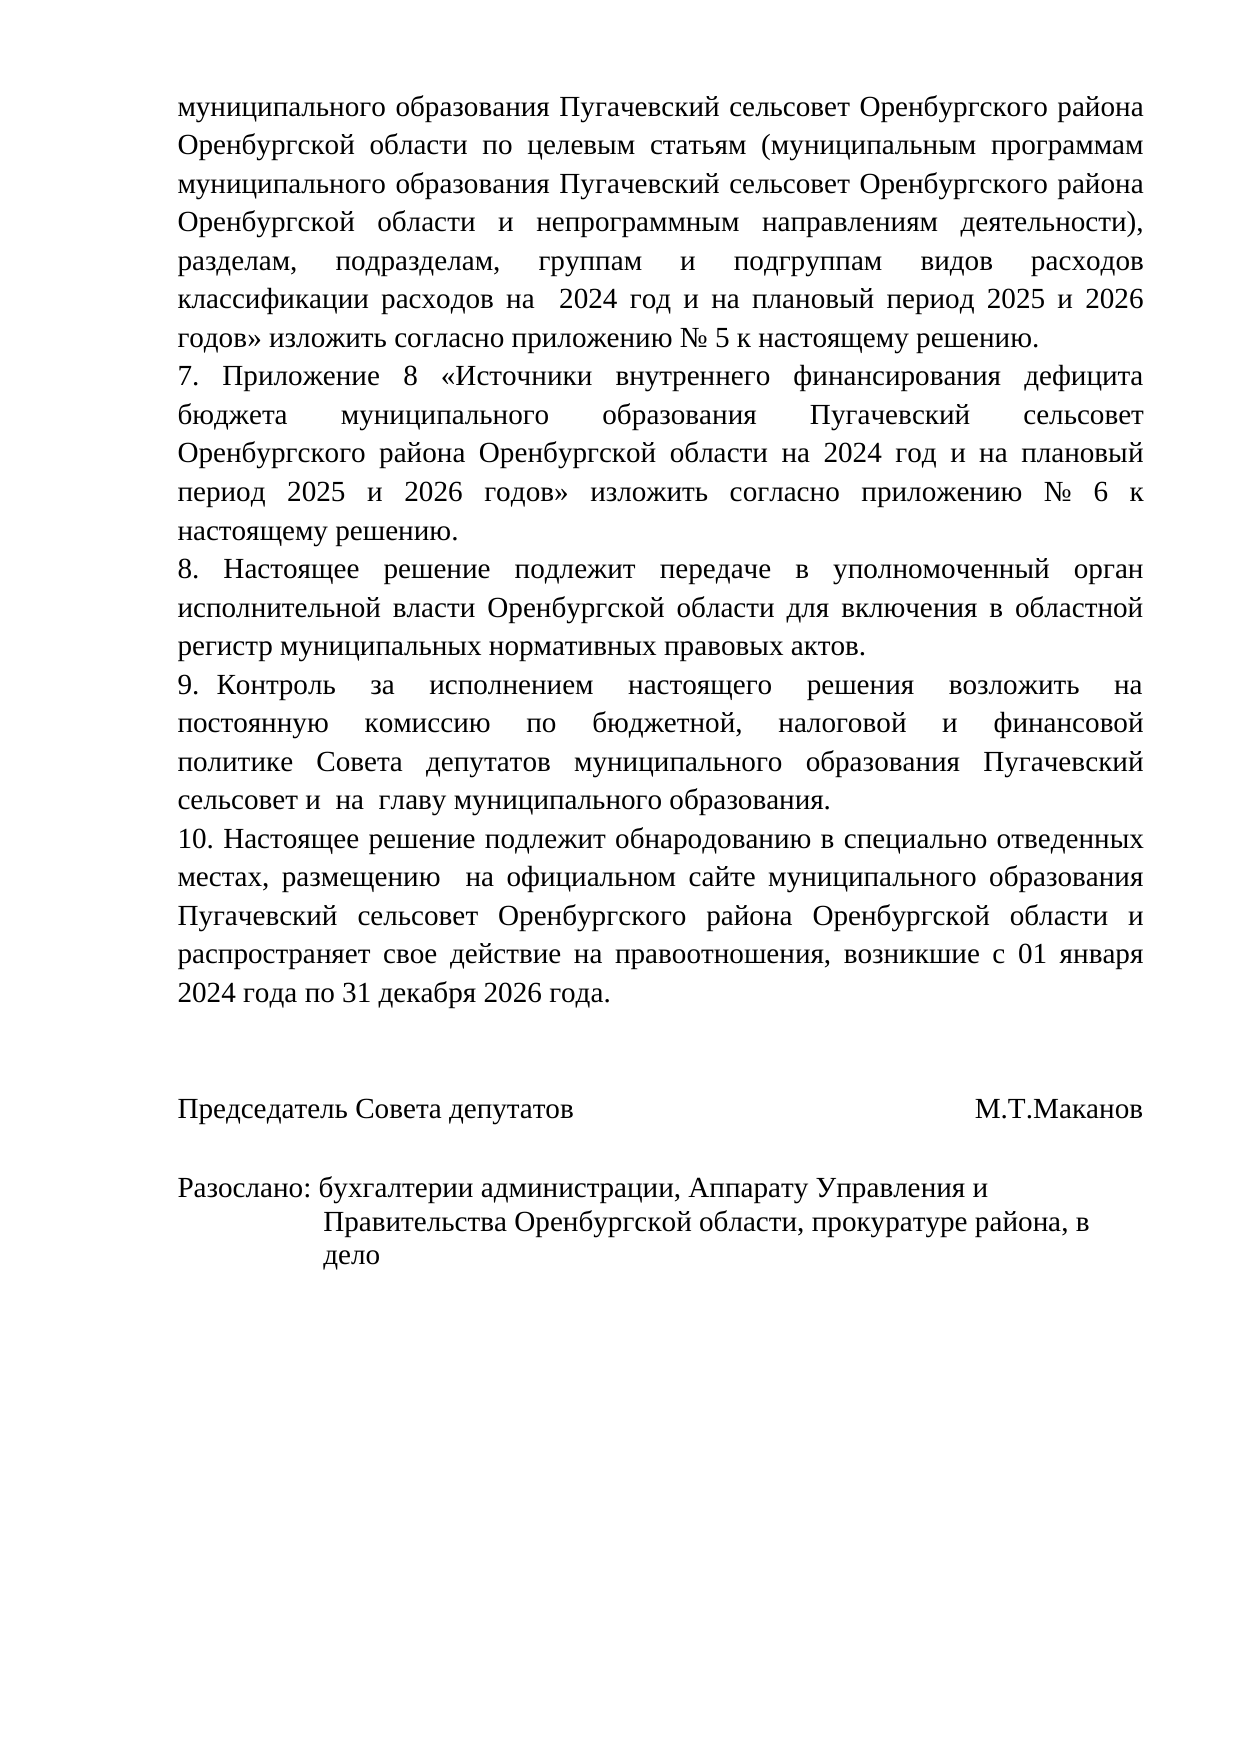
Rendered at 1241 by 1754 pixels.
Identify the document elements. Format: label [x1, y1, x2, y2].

table_cell [170, 89, 1152, 1315]
